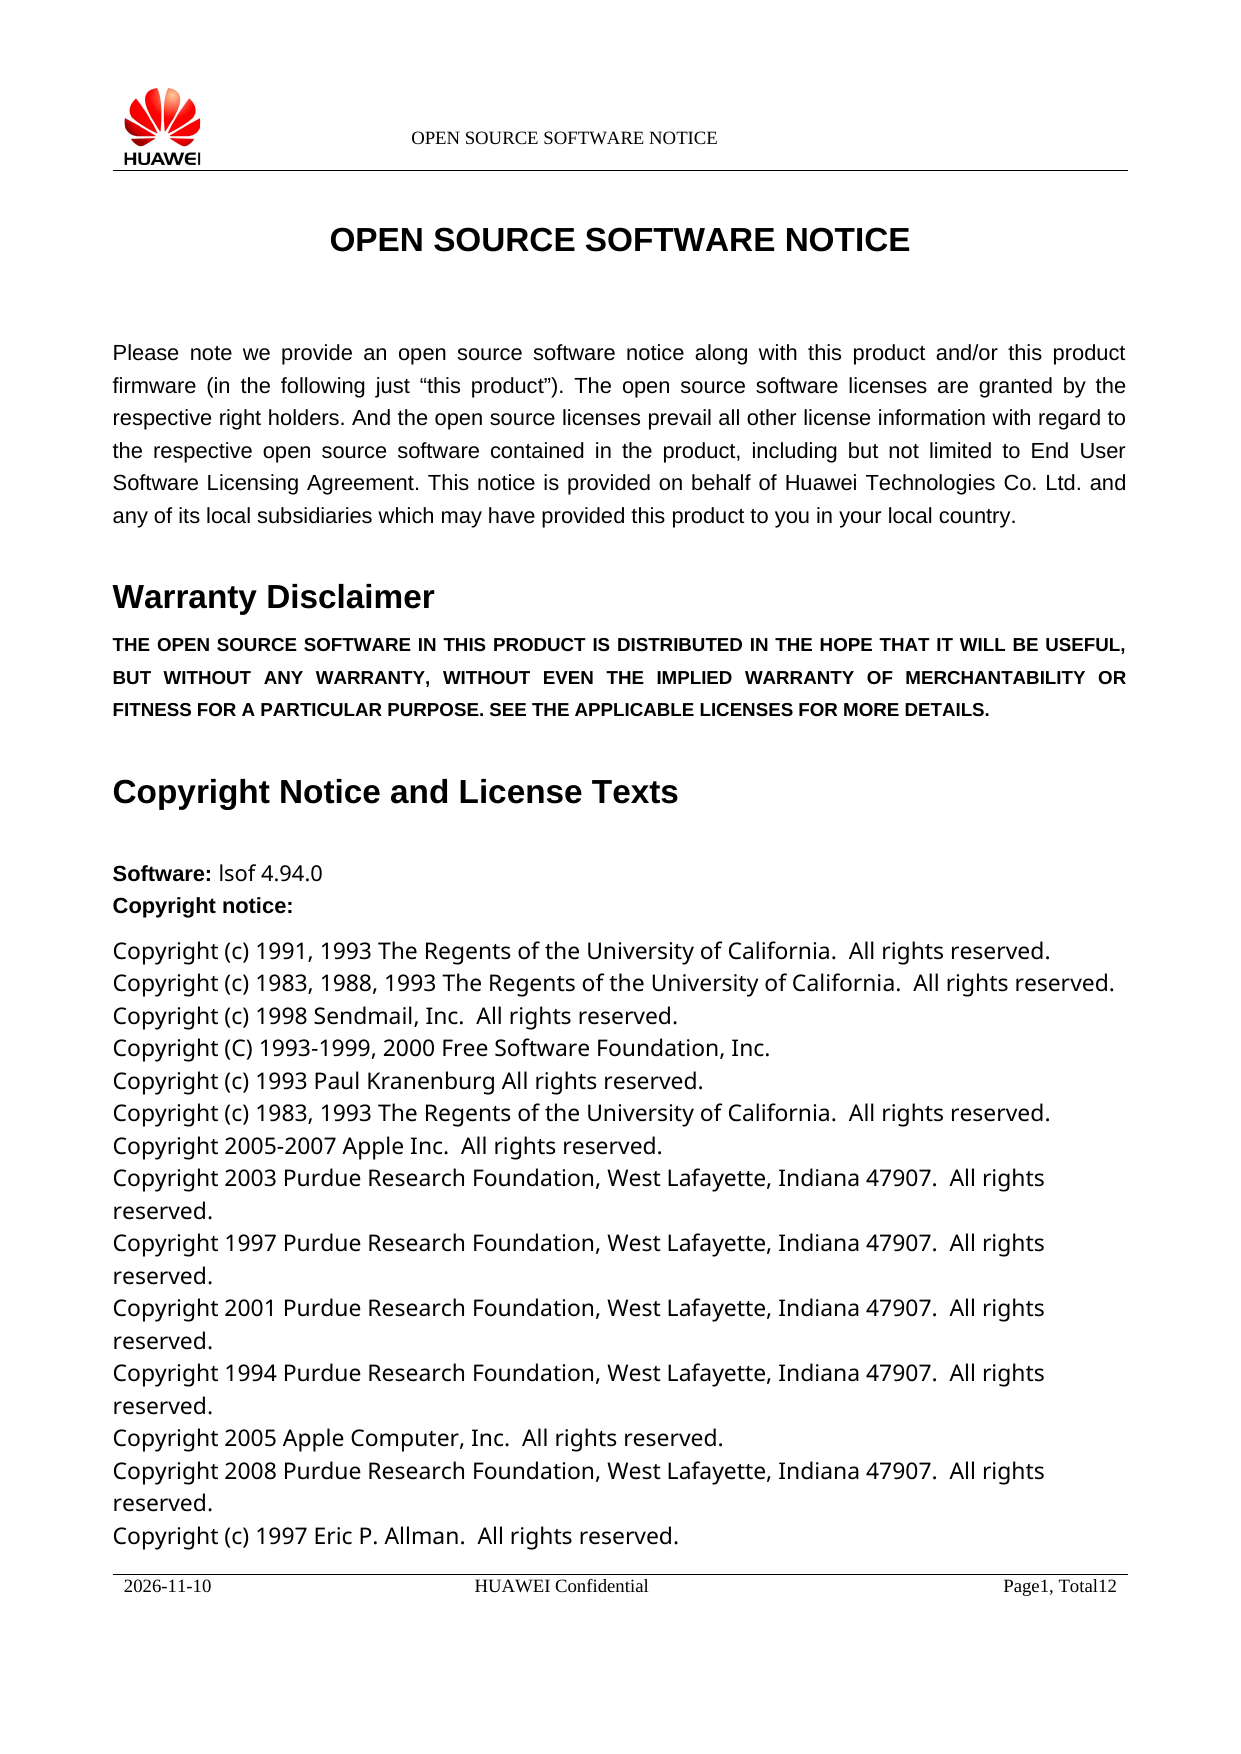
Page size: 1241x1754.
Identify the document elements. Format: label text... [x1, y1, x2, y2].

title Software: lsof 4.94.0 [112, 856, 1128, 889]
picture [124, 88, 201, 165]
text Copyright Notice and License Texts [112, 759, 1128, 824]
text Please note we provide an open source software notice along with this product and/or this product firmware (in the following just “this product”). The open source software licenses are granted by the respective right holders. And the open source licenses prevail all other license information with regard to the respective open source software contained in the product, including but not limited to End User Software Licensing Agreement. This notice is provided on behalf of Huawei Technologies Co. Ltd. and any of its local subsidiaries which may have provided this product to you in your local country. [112, 336, 1128, 531]
text The open source software in this product is distributed in the hope that it will be useful, but WITHOUT ANY WARRANTY, without even the implied warranty of MERCHANTABILITY or FITNESS FOR A PARTICULAR PURPOSE. See the applicable licenses for more details. [112, 629, 1128, 726]
text OPEN SOURCE SOFTWARE NOTICE [112, 206, 1128, 271]
text Warranty Disclaimer [112, 564, 1128, 629]
text Copyright notice: [112, 889, 1128, 921]
